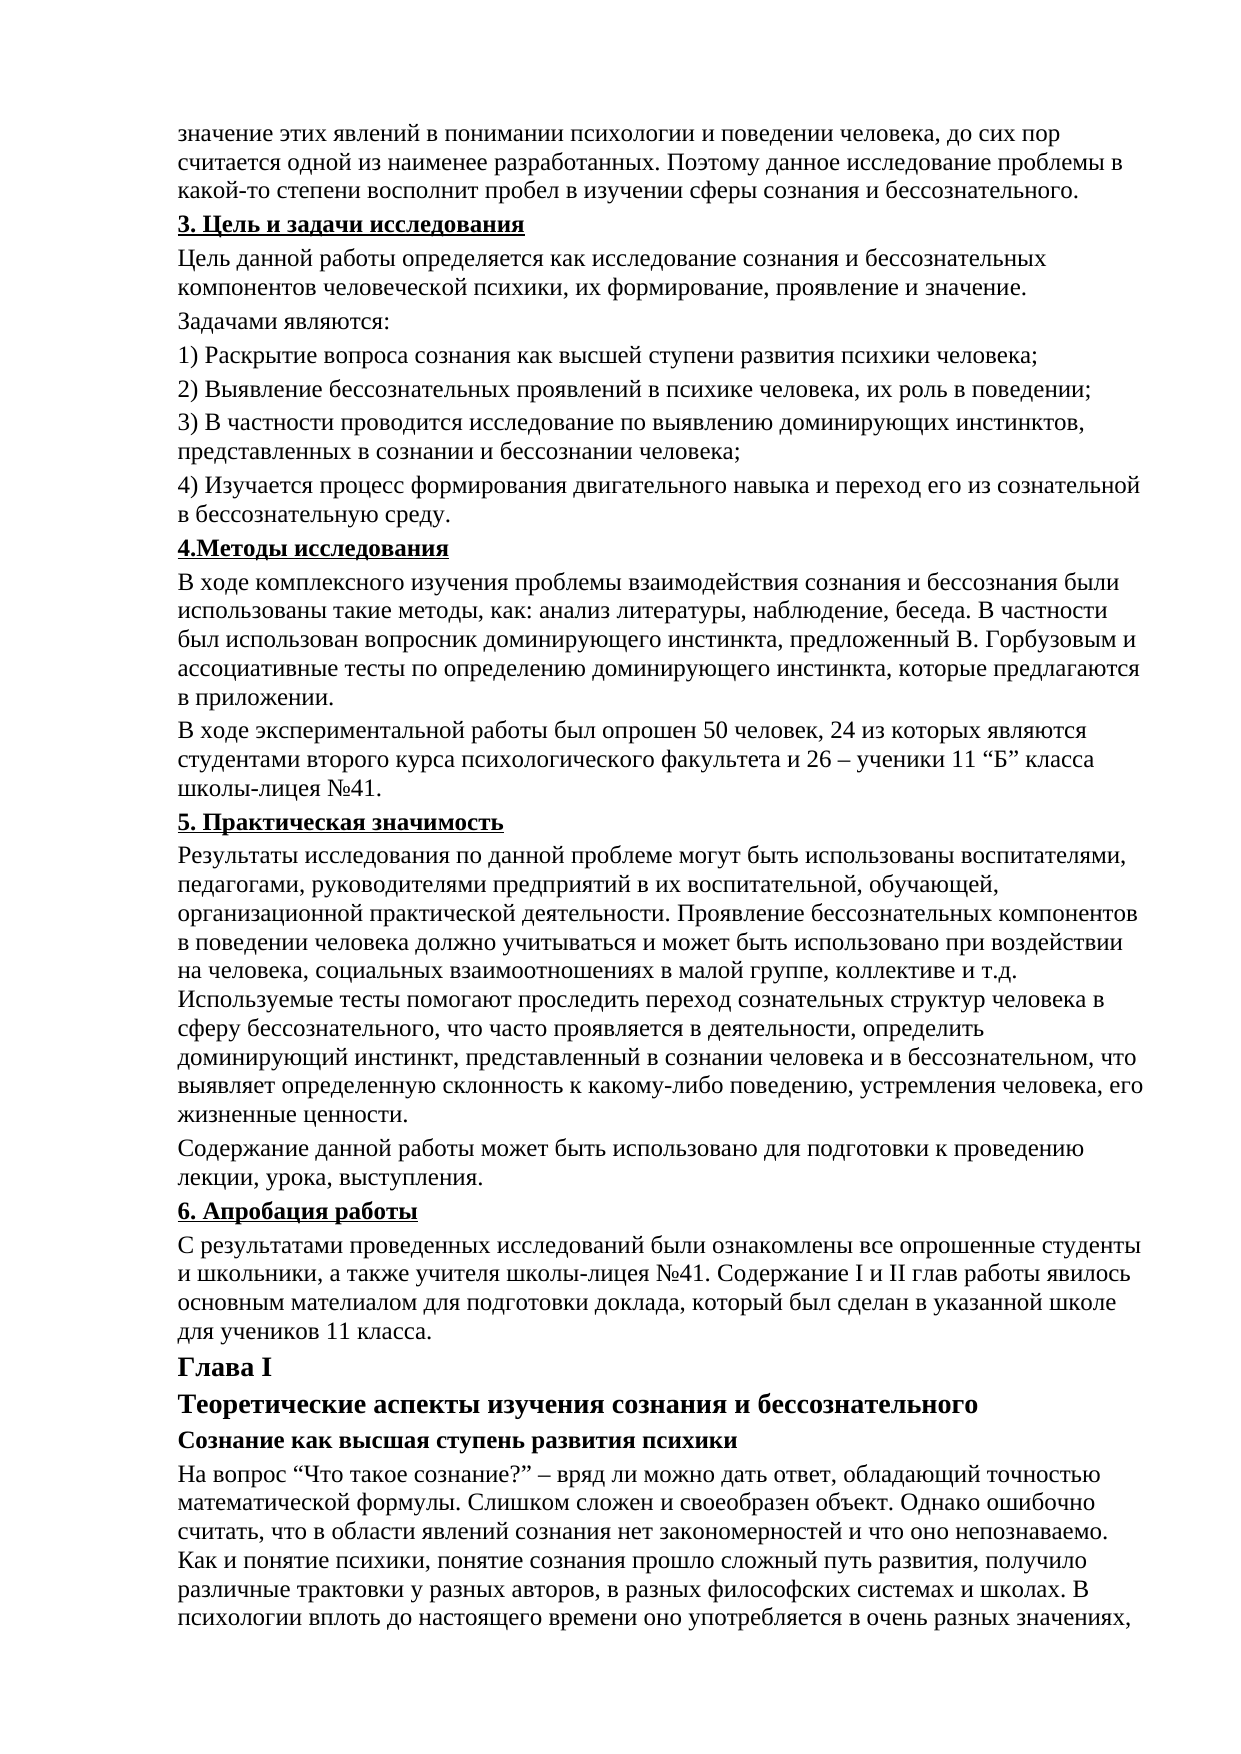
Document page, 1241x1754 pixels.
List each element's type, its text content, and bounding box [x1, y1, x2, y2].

text В ходе экспериментальной работы был опрошен 50 человек, 24 из которых являются студентами второго курса психологического факультета и 26 – ученики 11 “Б” класса школы-лицея №41. [177, 715, 1152, 802]
subtitle Теоретические аспекты изучения сознания и бессознательного [177, 1387, 1152, 1420]
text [177, 118, 1152, 204]
text 3) В частности проводится исследование по выявлению доминирующих инстинктов, представленных в сознании и бессознании человека; [177, 407, 1152, 465]
text С результатами проведенных исследований были ознакомлены все опрошенные студенты и школьники, а также учителя школы-лицея №41. Содержание I и II глав работы явилось основным мателиалом для подготовки доклада, который был сделан в указанной школе для учеников 11 класса. [177, 1230, 1152, 1345]
text В ходе комплексного изучения проблемы взаимодействия сознания и бессознания были использованы такие методы, как: анализ литературы, наблюдение, беседа. В частности был использован вопросник доминирующего инстинкта, предложенный В. Горбузовым и ассоциативные тесты по определению доминирующего инстинкта, которые предлагаются в приложении. [177, 567, 1152, 710]
text 4.Методы исследования [177, 533, 1152, 561]
text 2) Выявление бессознательных проявлений в психике человека, их роль в поведении; [177, 374, 1152, 402]
text 4) Изучается процесс формирования двигательного навыка и переход его из сознательной в бессознательную среду. [177, 470, 1152, 528]
text Результаты исследования по данной проблеме могут быть использованы воспитателями, педагогами, руководителями предприятий в их воспитательной, обучающей, организационной практической деятельности. Проявление бессознательных компонентов в поведении человека должно учитываться и может быть использовано при воздействии на человека, социальных взаимоотношениях в малой группе, коллективе и т.д. Используемые тесты помогают проследить переход сознательных структур человека в сферу бессознательного, что часто проявляется в деятельности, определить доминирующий инстинкт, представленный в сознании человека и в бессознательном, что выявляет определенную склонность к какому-либо поведению, устремления человека, его жизненные ценности. [177, 841, 1152, 1128]
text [177, 1459, 1152, 1631]
text 3. Цель и задачи исследования [177, 209, 1152, 238]
text Цель данной работы определяется как исследование сознания и бессознательных компонентов человеческой психики, их формирование, проявление и значение. [177, 243, 1152, 301]
text Содержание данной работы может быть использовано для подготовки к проведению лекции, урока, выступления. [177, 1133, 1152, 1191]
subtitle Сознание как высшая ступень развития психики [177, 1425, 1152, 1453]
text 6. Апробация работы [177, 1196, 1152, 1224]
text 1) Раскрытие вопроса сознания как высшей ступени развития психики человека; [177, 340, 1152, 368]
text Задачами являются: [177, 306, 1152, 335]
text 5. Практическая значимость [177, 807, 1152, 836]
subtitle Глава I [177, 1350, 1152, 1382]
